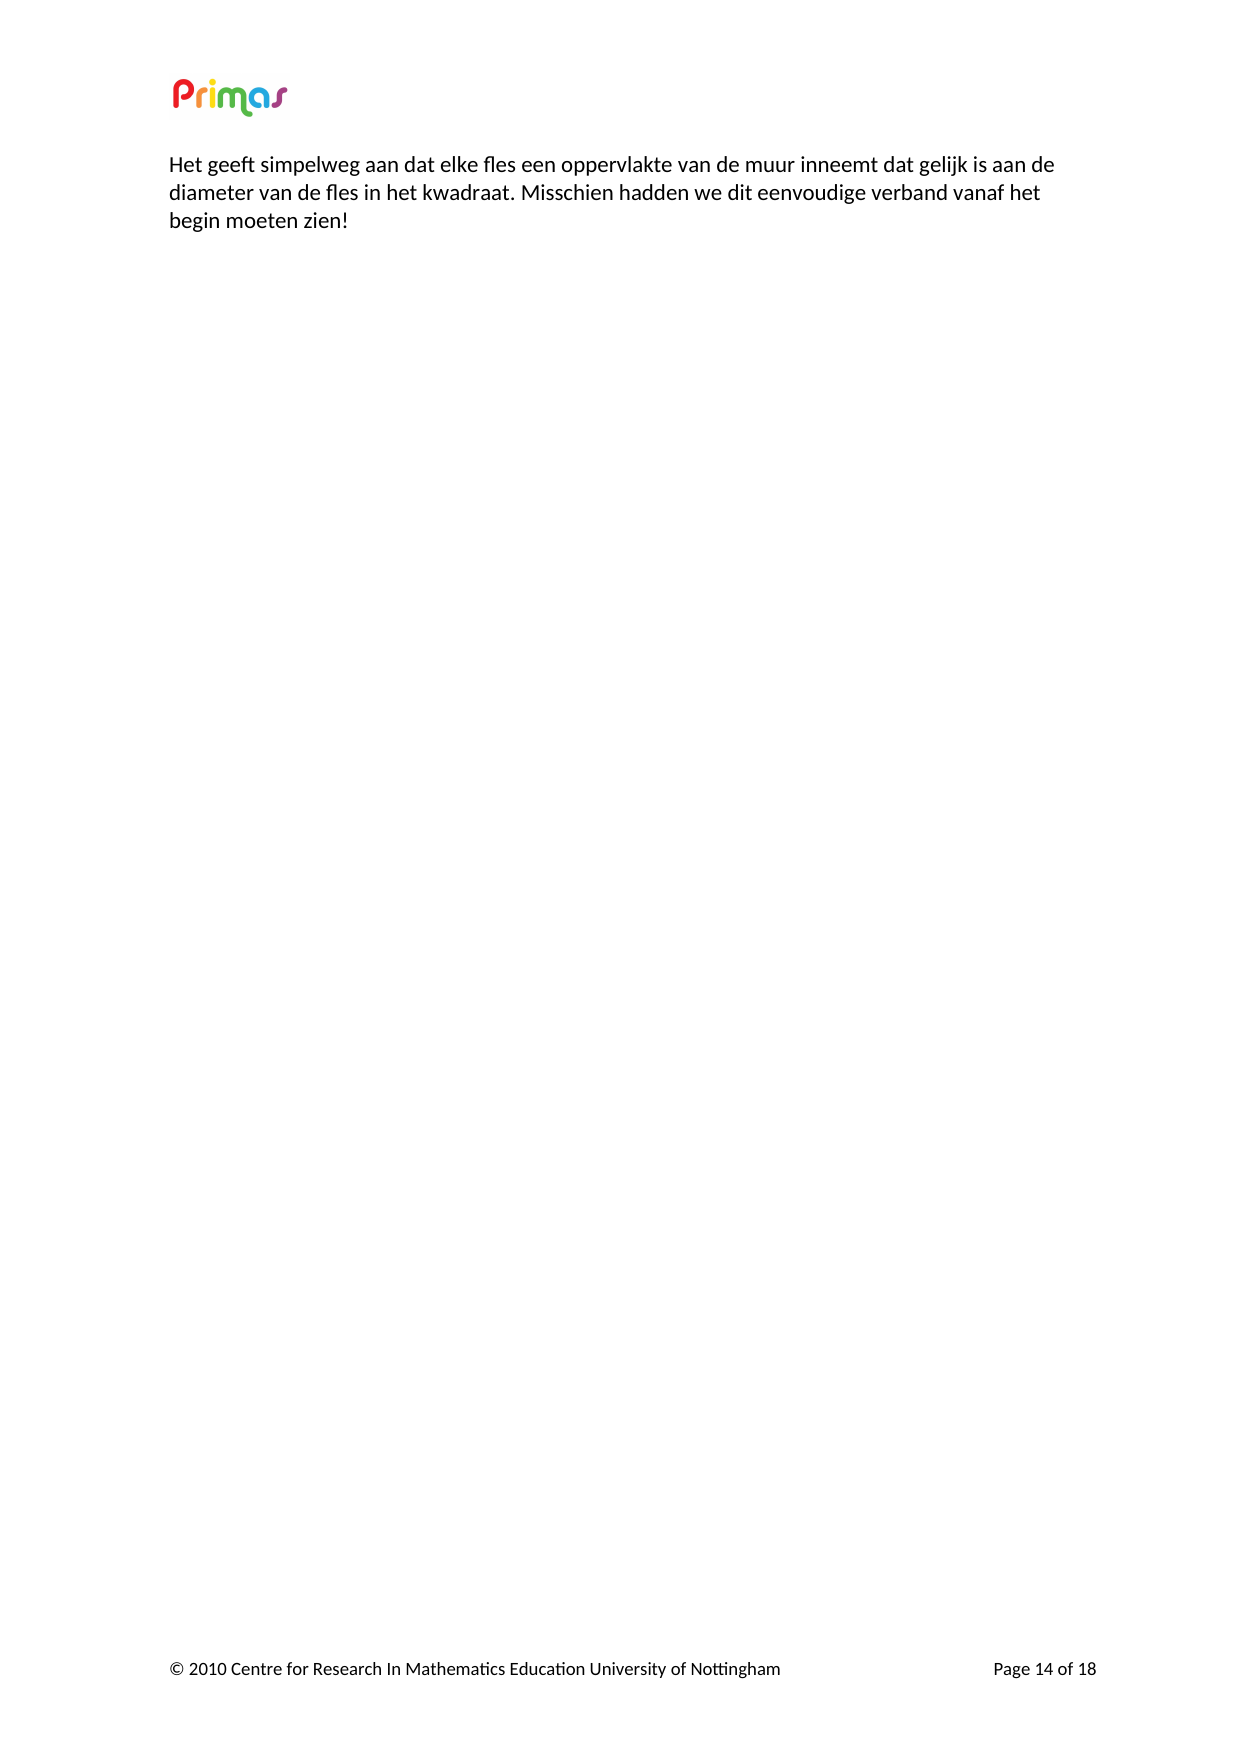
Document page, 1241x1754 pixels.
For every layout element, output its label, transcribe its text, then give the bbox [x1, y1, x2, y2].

text Het geeft simpelweg aan dat elke fles een oppervlakte van de muur inneemt dat gelijk is aan de diameter van de fles in het kwadraat. Misschien hadden we dit eenvoudige verband vanaf het begin moeten zien! [169, 150, 1093, 234]
picture [168, 73, 290, 120]
